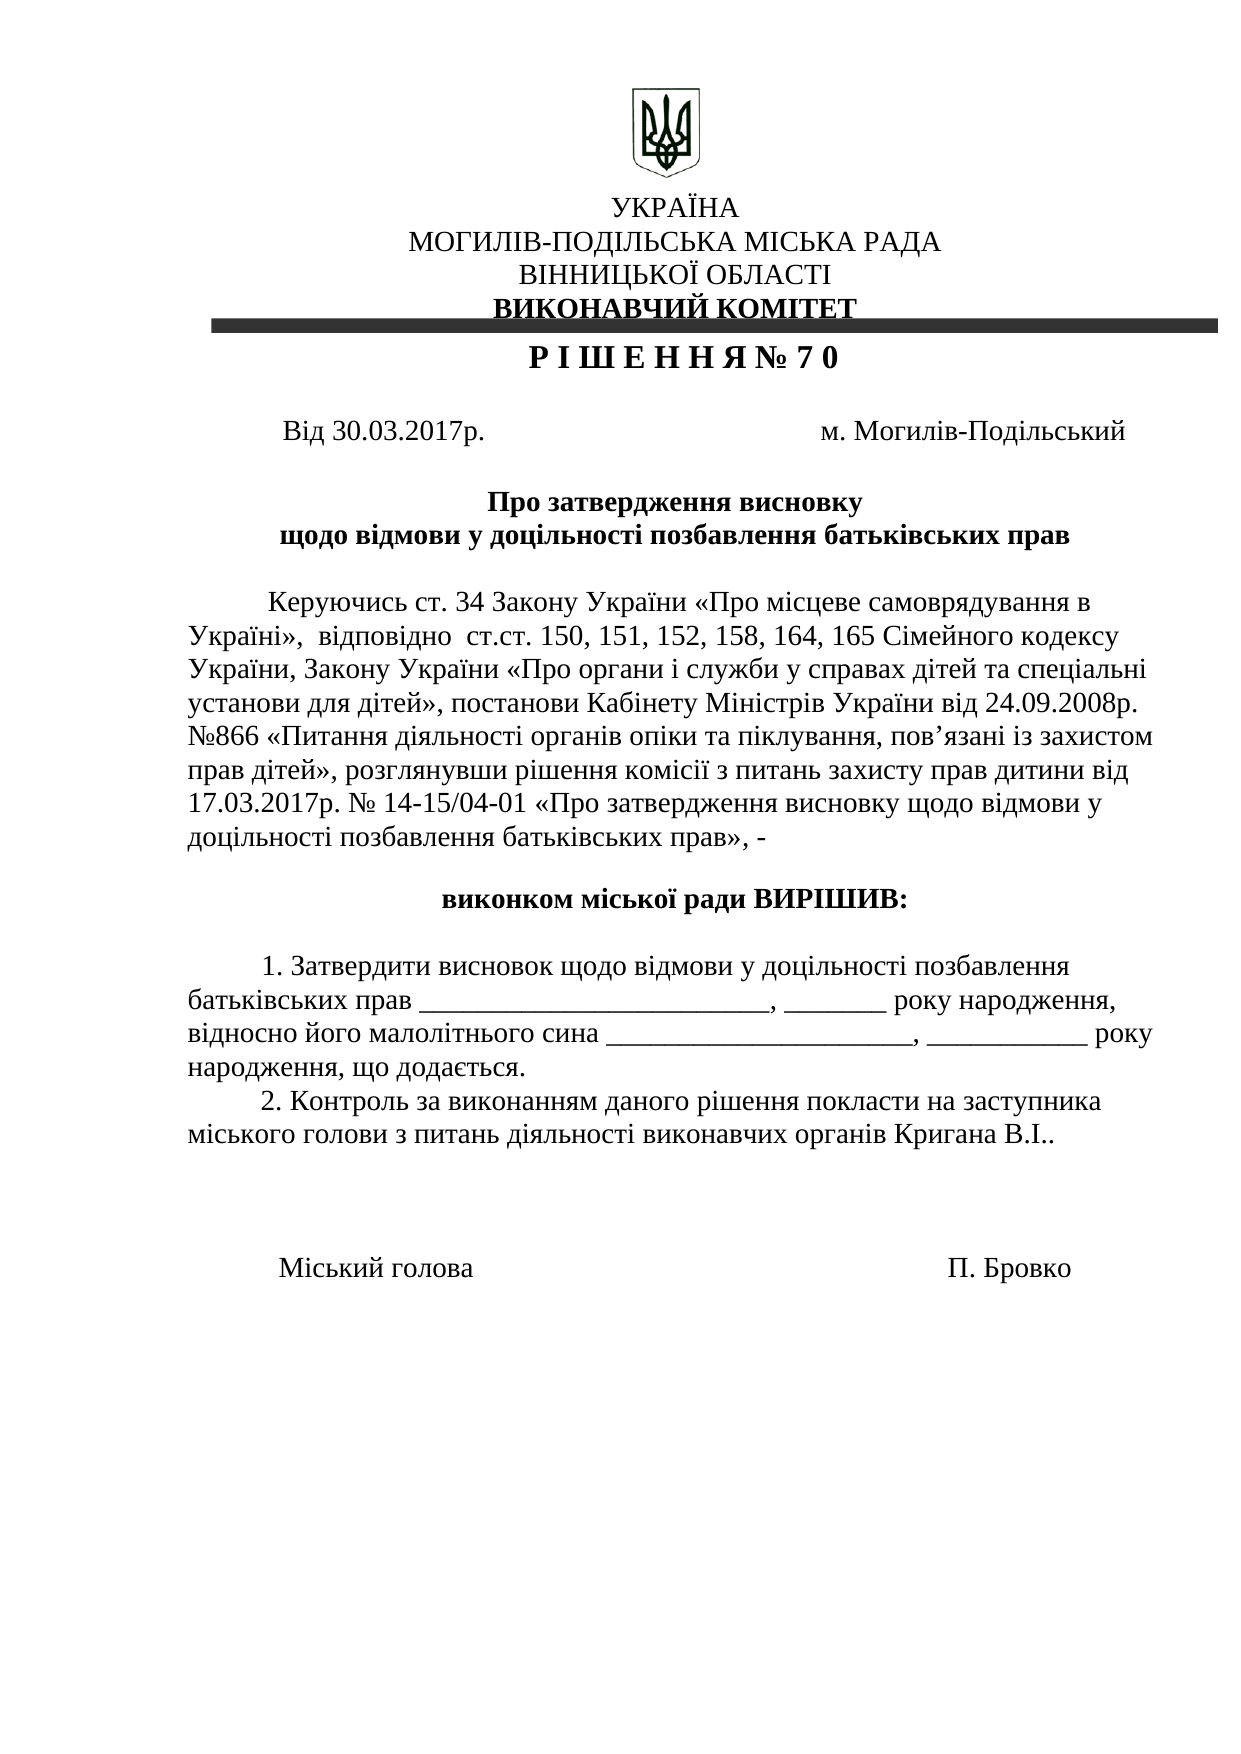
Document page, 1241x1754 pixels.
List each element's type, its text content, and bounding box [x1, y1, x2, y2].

text Керуючись ст. 34 Закону України «Про місцеве самоврядування в Україні», відповідно ст.ст. 150, 151, 152, 158, 164, 165 Сімейного кодексу України, Закону України «Про органи і служби у справах дітей та спеціальні установи для дітей», постанови Кабінету Міністрів України від 24.09.2008р. №866 «Питання діяльності органів опіки та піклування, пов’язані із захистом прав дітей», розглянувши рішення комісії з питань захисту прав дитини від 17.03.2017р. № 14-15/04-01 «Про затвердження висновку щодо відмови у доцільності позбавлення батьківських прав», - [187, 584, 1162, 853]
text виконком міської ради ВИРІШИВ: [187, 881, 1162, 915]
text РІШЕННЯ№70 [187, 337, 1162, 375]
text Від 30.03.2017р. м. Могилів-Подільський [187, 413, 1162, 446]
text 2. Контроль за виконанням даного рішення покласти на заступника міського голови з питань діяльності виконавчих органів Кригана В.І.. [187, 1083, 1162, 1150]
text Про затвердження висновку [187, 484, 1162, 517]
text УКРАЇНА МОГИЛІВ-ПОДІЛЬСЬКА МІСЬКА РАДА ВІННИЦЬКОЇ ОБЛАСТІ [187, 190, 1162, 291]
picture [632, 88, 700, 178]
text Міський голова П. Бровко [187, 1250, 1162, 1284]
text ВИКОНАВЧИЙ КОМІТЕТ [187, 291, 1162, 324]
text щодо відмови у доцільності позбавлення батьківських прав [187, 517, 1162, 551]
text 1. Затвердити висновок щодо відмови у доцільності позбавлення батьківських прав ________________________, _______ року народження, відносно його малолітнього сина _____________________, ___________ року народження, що додається. [187, 948, 1162, 1083]
